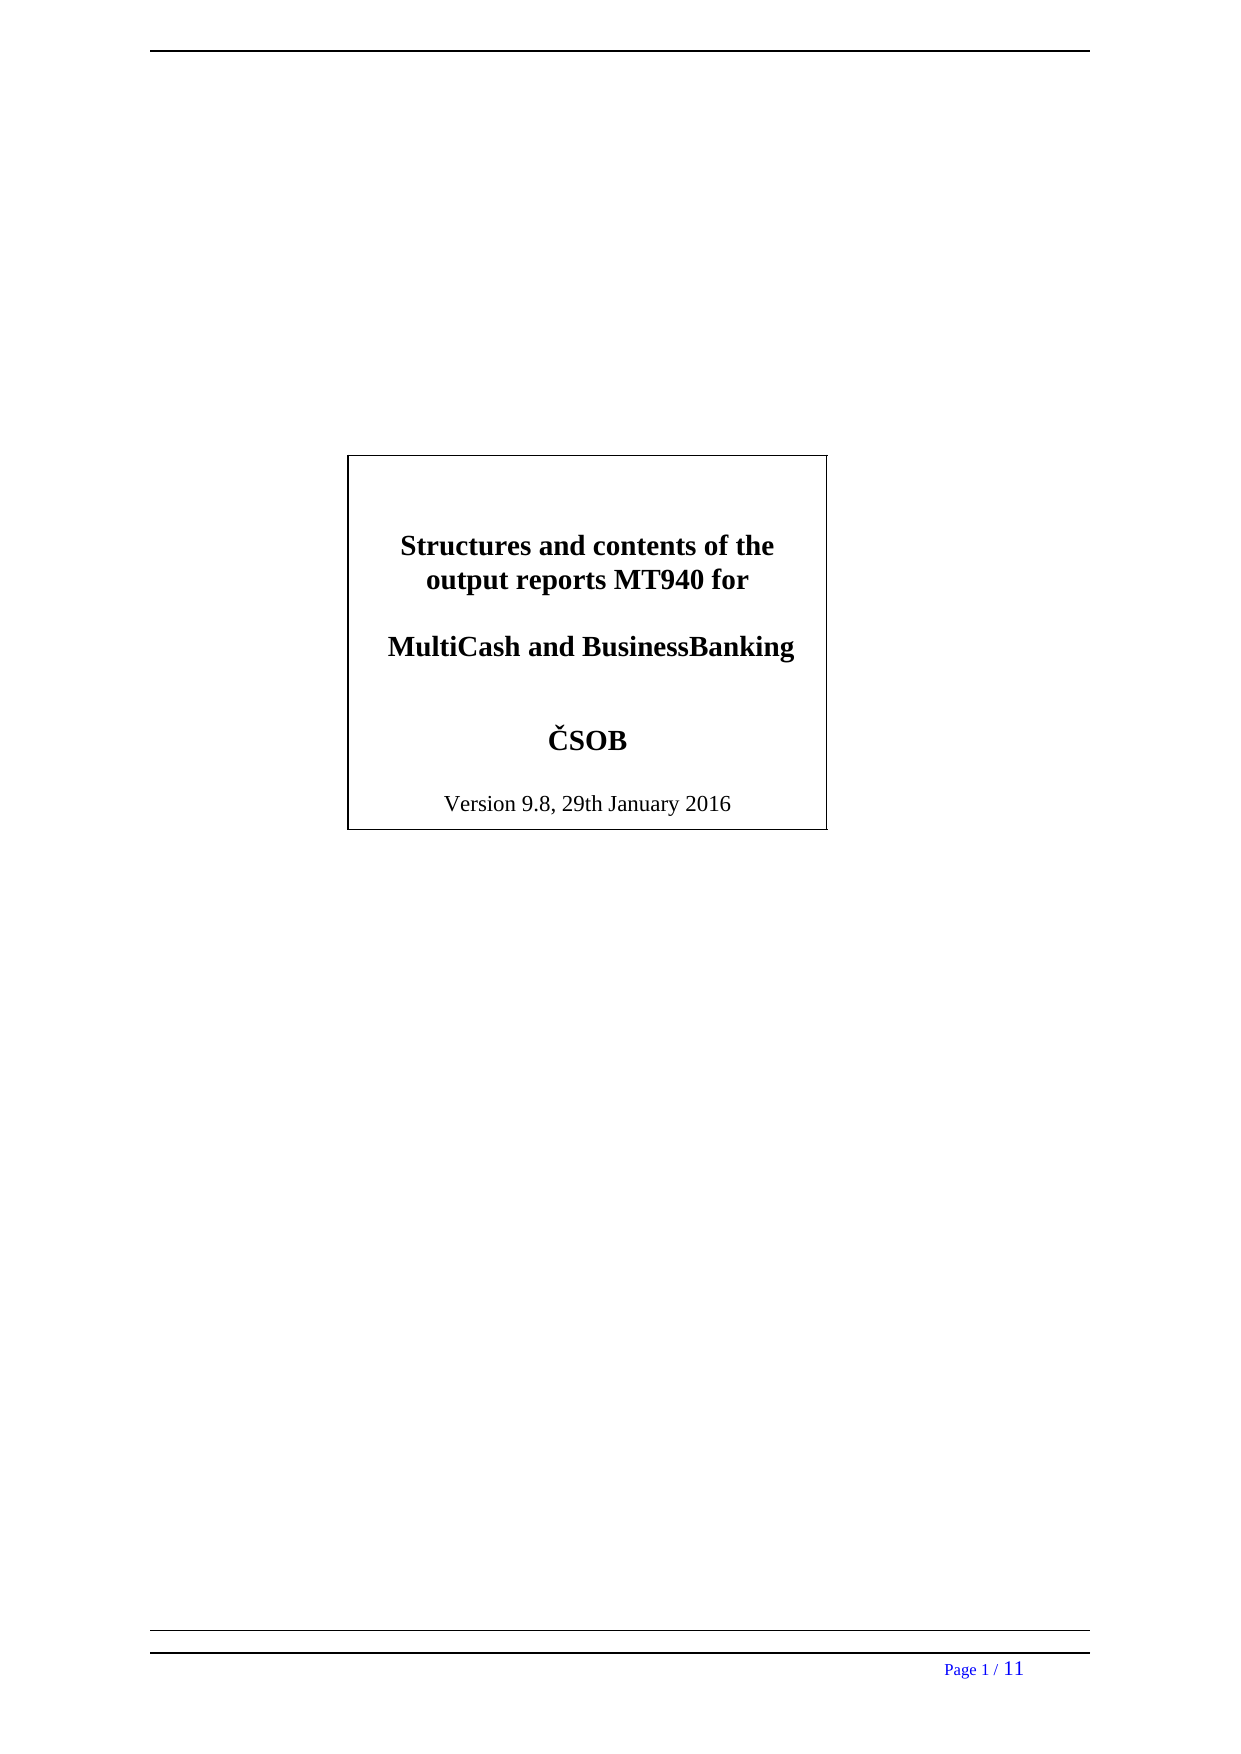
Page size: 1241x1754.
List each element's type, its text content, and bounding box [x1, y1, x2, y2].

table_header Structures and contents of the output reports MT940 for MultiCash and BusinessBanking ČSOB Version 9.8, 29th January 2016 [349, 456, 826, 828]
